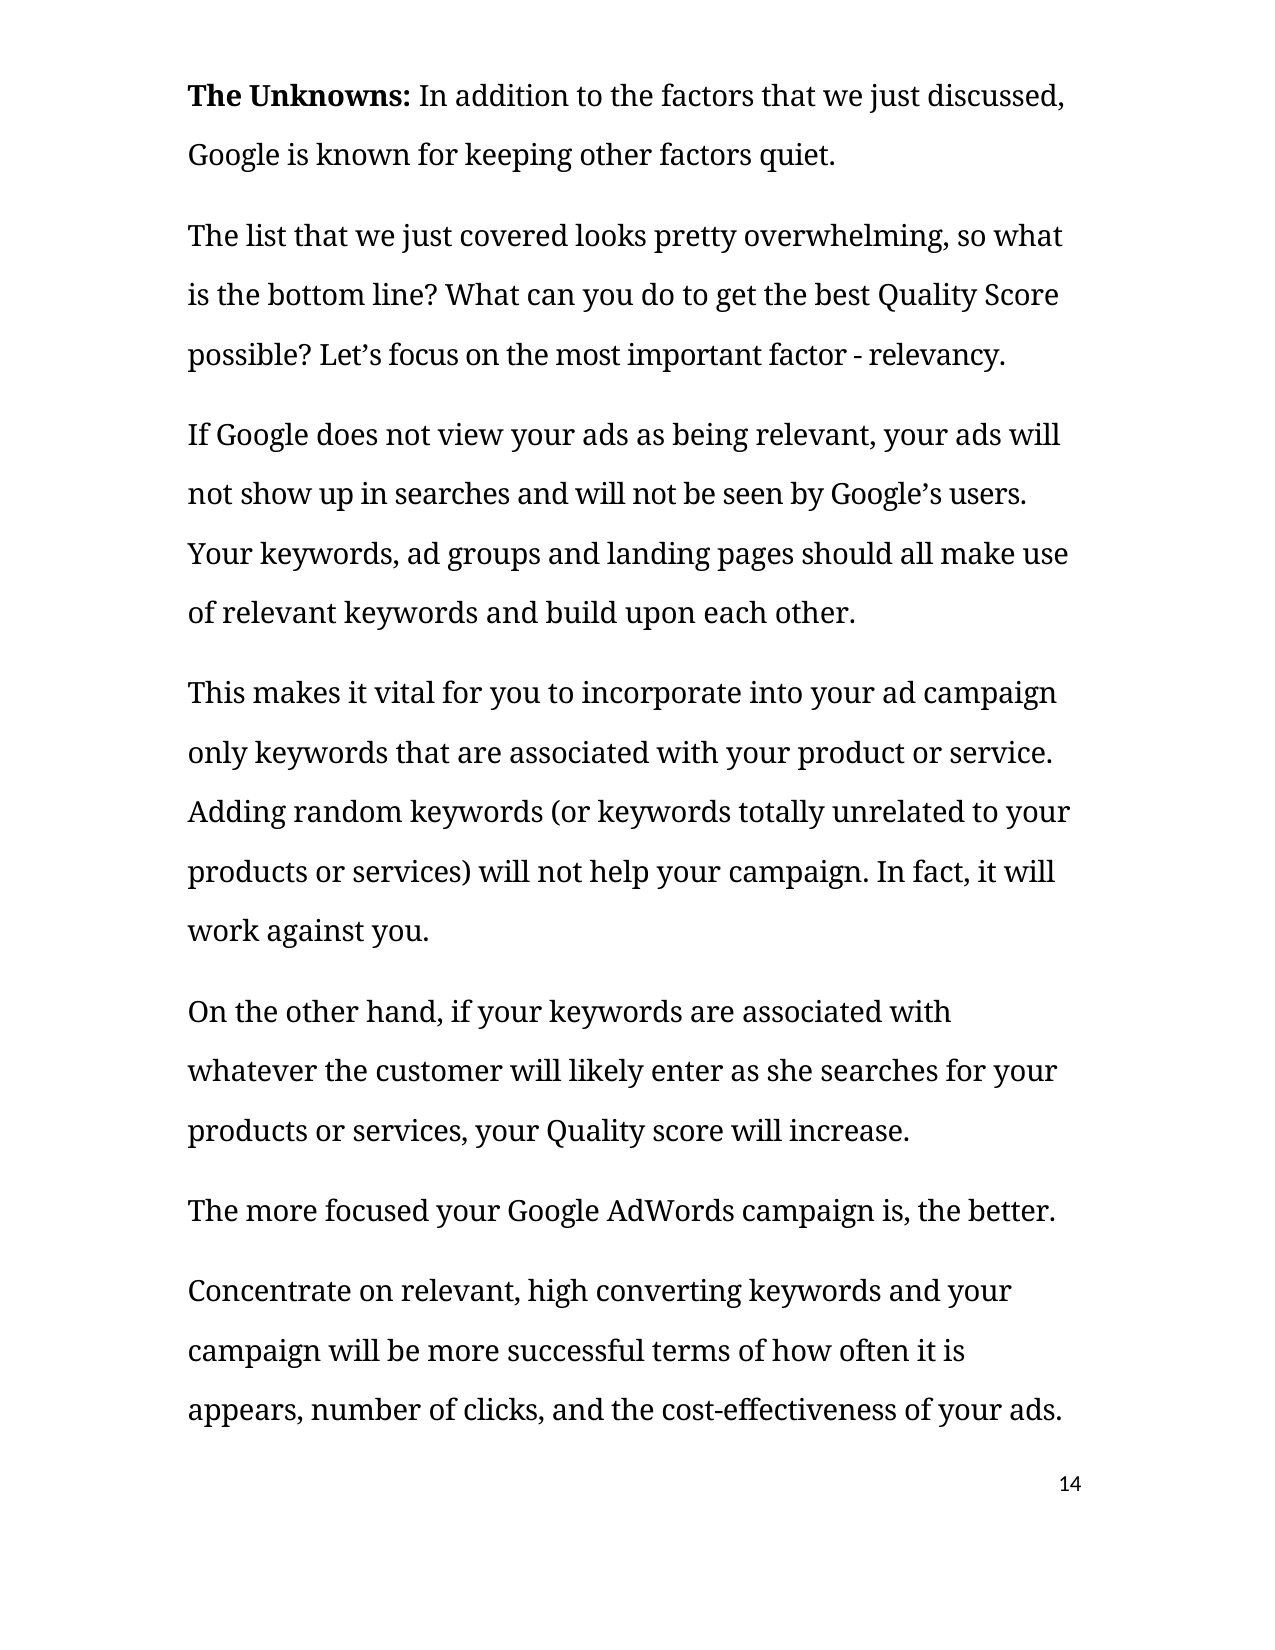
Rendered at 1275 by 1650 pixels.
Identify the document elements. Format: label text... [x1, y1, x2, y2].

text The more focused your Google AdWords campaign is, the better. [187, 1190, 1081, 1230]
text Concentrate on relevant, high converting keywords and your campaign will be more successful terms of how often it is appears, number of clicks, and the cost-effectiveness of your ads. [187, 1271, 1081, 1429]
text This makes it vital for you to incorporate into your ad campaign only keywords that are associated with your product or service. Adding random keywords (or keywords totally unrelated to your products or services) will not help your campaign. In fact, it will work against you. [187, 673, 1081, 950]
text The Unknowns: In addition to the factors that we just discussed, Google is known for keeping other factors quiet. [187, 75, 1081, 174]
text On the other hand, if your keywords are associated with whatever the customer will likely enter as she searches for your products or services, your Quality score will increase. [187, 991, 1081, 1150]
text The list that we just covered looks pretty overwhelming, so what is the bottom line? What can you do to get the best Quality Score possible? Let’s focus on the most important factor - relevancy. [187, 215, 1081, 373]
text If Google does not view your ads as being relevant, your ads will not show up in searches and will not be seen by Google’s users. Your keywords, ad groups and landing pages should all make use of relevant keywords and build upon each other. [187, 414, 1081, 632]
